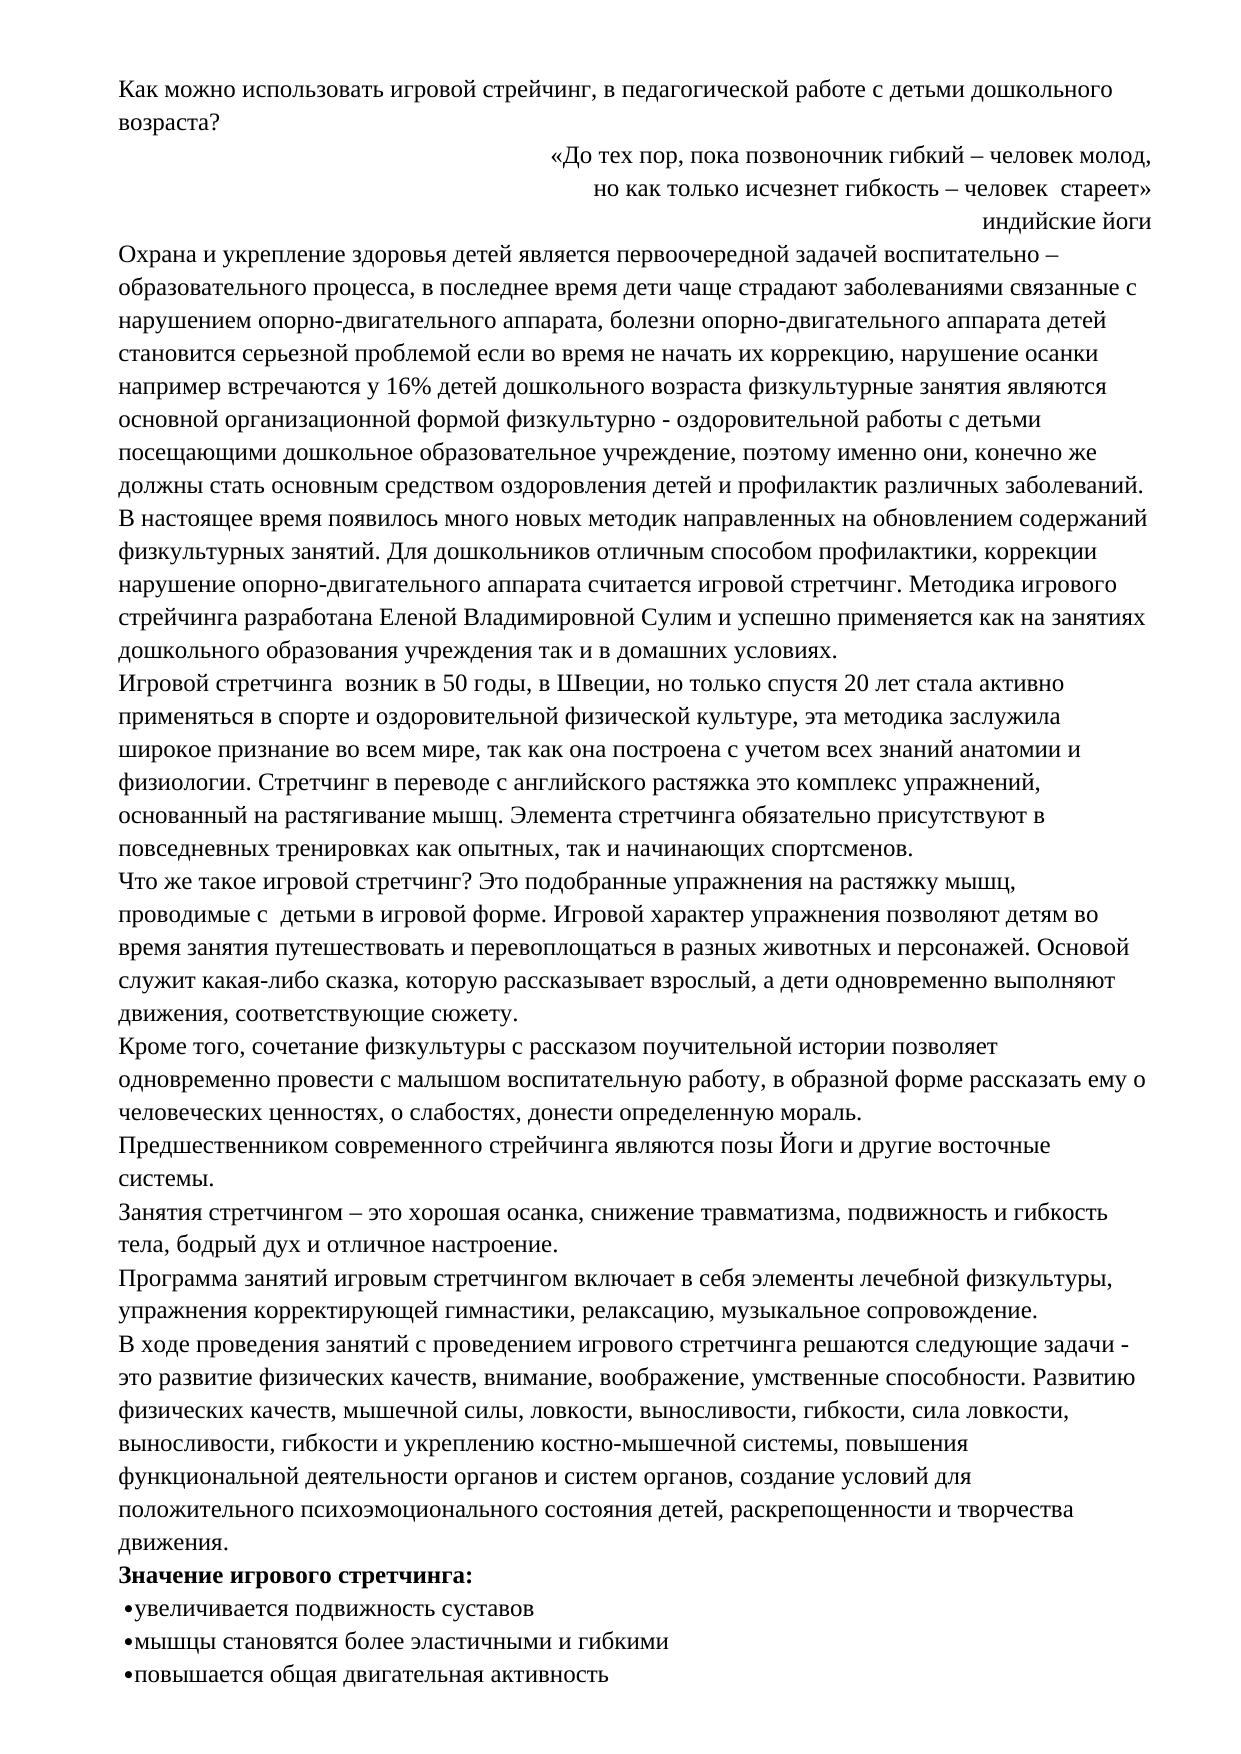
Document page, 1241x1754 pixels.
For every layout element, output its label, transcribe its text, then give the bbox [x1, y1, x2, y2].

text Значение игрового стретчинга: [118, 1560, 1152, 1588]
list повышается общая двигательная активность [125, 1659, 1114, 1688]
text Охрана и укрепление здоровья детей является первоочередной задачей воспитательно – образовательного процесса, в последнее время дети чаще страдают заболеваниями связанные с нарушением опорно-двигательного аппарата, болезни опорно-двигательного аппарата детей становится серьезной проблемой если во время не начать их коррекцию, нарушение осанки например встречаются у 16% детей дошкольного возраста физкультурные занятия являются основной организационной формой физкультурно - оздоровительной работы с детьми посещающими дошкольное образовательное учреждение, поэтому именно они, конечно же должны стать основным средством оздоровления детей и профилактик различных заболеваний. В настоящее время появилось много новых методик направленных на обновлением содержаний физкультурных занятий. Для дошкольников отличным способом профилактики, коррекции нарушение опорно-двигательного аппарата считается игровой стретчинг. Методика игрового стрейчинга разработана Еленой Владимировной Сулим и успешно применяется как на занятиях дошкольного образования учреждения так и в домашних условиях. [118, 239, 1152, 664]
text индийские йоги [118, 206, 1152, 235]
text Что же такое игровой стретчинг? Это подобранные упражнения на растяжку мышц, проводимые с детьми в игровой форме. Игровой характер упражнения позволяют детям во время занятия путешествовать и перевоплощаться в разных животных и персонажей. Основой служит какая-либо сказка, которую рассказывает взрослый, а дети одновременно выполняют движения, соответствующие сюжету. [118, 866, 1152, 1027]
text но как только исчезнет гибкость – человек стареет» [118, 173, 1152, 202]
text «До тех пор, пока позвоночник гибкий – человек молод, [118, 140, 1152, 169]
text Предшественником современного стрейчинга являются позы Йоги и другие восточные системы. [118, 1131, 1152, 1192]
text Игровой стретчинга возник в 50 годы, в Швеции, но только спустя 20 лет стала активно применяться в спорте и оздоровительной физической культуре, эта методика заслужила широкое признание во всем мире, так как она построена с учетом всех знаний анатомии и физиологии. Стретчинг в переводе с английского растяжка это комплекс упражнений, основанный на растягивание мышц. Элемента стретчинга обязательно присутствуют в повседневных тренировках как опытных, так и начинающих спортсменов. [118, 668, 1152, 862]
text Программа занятий игровым стретчингом включает в себя элементы лечебной физкультуры, упражнения корректирующей гимнастики, релаксацию, музыкальное сопровождение. [118, 1263, 1152, 1324]
text Занятия стретчингом – это хорошая осанка, снижение травматизма, подвижность и гибкость тела, бодрый дух и отличное настроение. [118, 1197, 1152, 1258]
list мышцы становятся более эластичными и гибкими [125, 1626, 1114, 1654]
text Кроме того, сочетание физкультуры с рассказом поучительной истории позволяет одновременно провести с малышом воспитательную работу, в образной форме рассказать ему о человеческих ценностях, о слабостях, донести определенную мораль. [118, 1031, 1152, 1126]
text Как можно использовать игровой стрейчинг, в педагогической работе с детьми дошкольного возраста? [118, 74, 1152, 136]
list увеличивается подвижность суставов [125, 1593, 1114, 1622]
text В ходе проведения занятий с проведением игрового стретчинга решаются следующие задачи - это развитие физических качеств, внимание, воображение, умственные способности. Развитию физических качеств, мышечной силы, ловкости, выносливости, гибкости, сила ловкости, выносливости, гибкости и укреплению костно-мышечной системы, повышения функциональной деятельности органов и систем органов, создание условий для положительного психоэмоционального состояния детей, раскрепощенности и творчества движения. [118, 1329, 1152, 1556]
